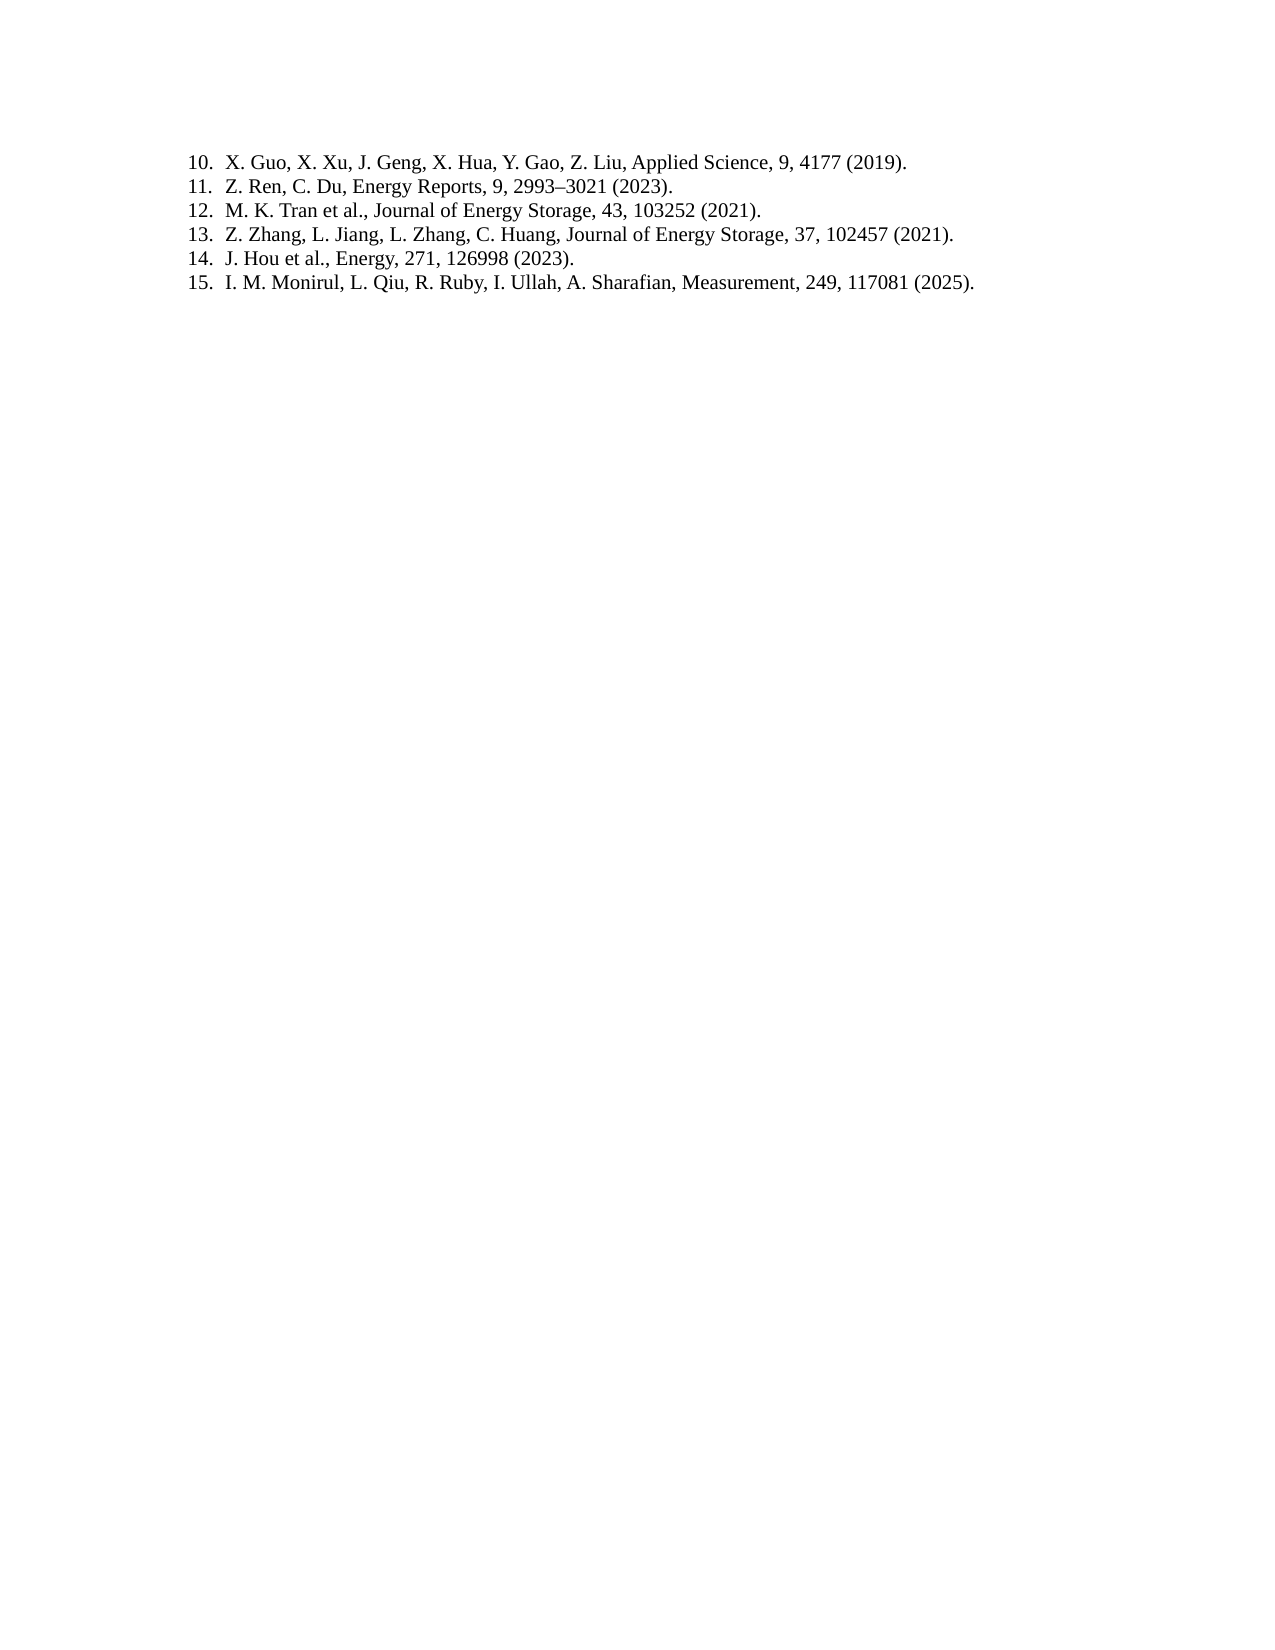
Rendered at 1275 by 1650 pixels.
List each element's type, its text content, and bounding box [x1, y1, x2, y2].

list M. K. Tran et al., Journal of Energy Storage, 43, 103252 (2021). [187, 198, 1125, 222]
list I. M. Monirul, L. Qiu, R. Ruby, I. Ullah, A. Sharafian, Measurement, 249, 117081 (2025). [187, 270, 1125, 294]
list J. Hou et al., Energy, 271, 126998 (2023). [187, 246, 1125, 270]
list Z. Zhang, L. Jiang, L. Zhang, C. Huang, Journal of Energy Storage, 37, 102457 (2021). [187, 222, 1125, 246]
list Z. Ren, C. Du, Energy Reports, 9, 2993–3021 (2023). [187, 174, 1125, 198]
list X. Guo, X. Xu, J. Geng, X. Hua, Y. Gao, Z. Liu, Applied Science, 9, 4177 (2019). [187, 150, 1125, 174]
